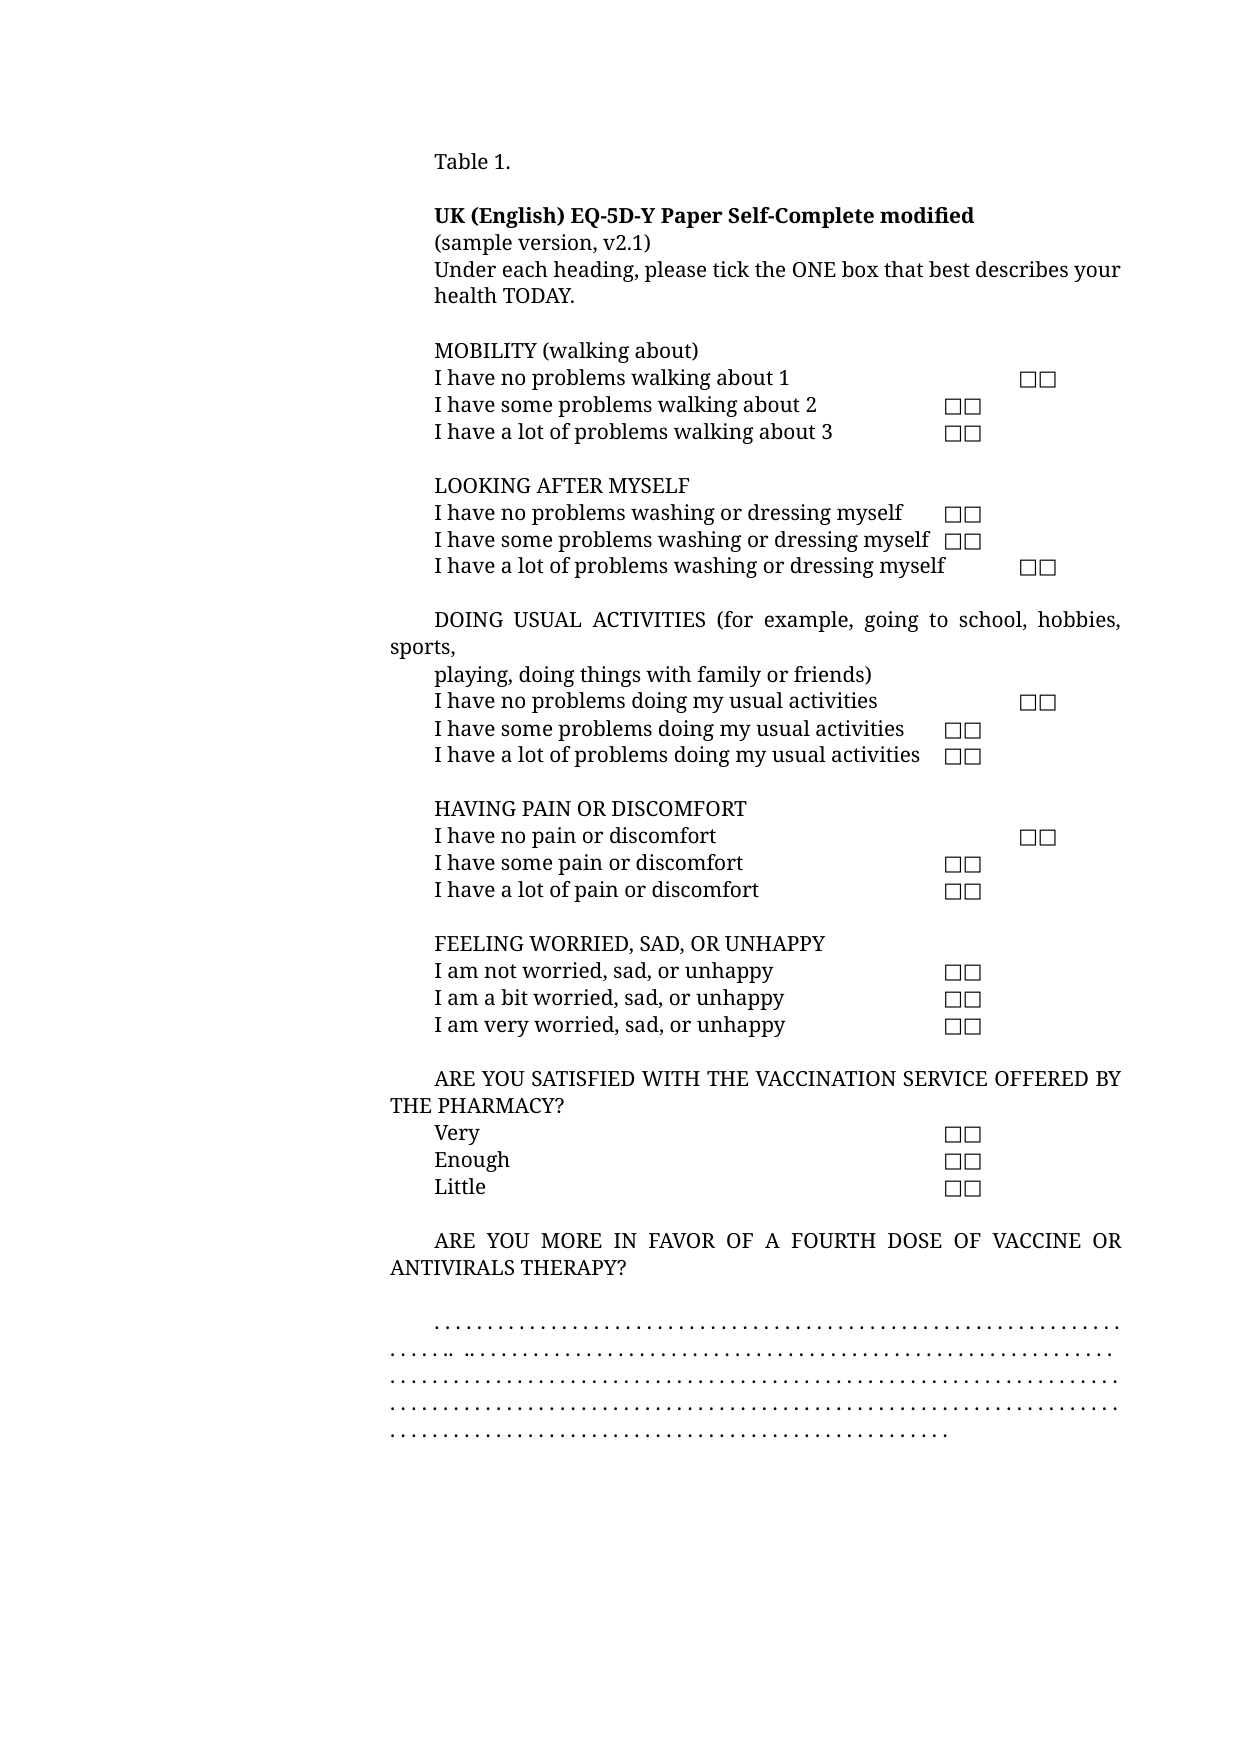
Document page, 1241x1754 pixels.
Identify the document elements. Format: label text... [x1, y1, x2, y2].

text Very □□ [390, 1119, 1122, 1146]
text I have some pain or discomfort □□ [390, 849, 1122, 876]
text LOOKING AFTER MYSELF [390, 471, 1122, 498]
text DOING USUAL ACTIVITIES (for example, going to school, hobbies, sports, [390, 606, 1122, 660]
text ARE YOU SATISFIED WITH THE VACCINATION SERVICE OFFERED BY THE PHARMACY? [390, 1065, 1122, 1119]
text I am very worried, sad, or unhappy □□ [390, 1011, 1122, 1038]
text MOBILITY (walking about) [390, 337, 1122, 363]
text I am a bit worried, sad, or unhappy □□ [390, 984, 1122, 1011]
text I have some problems washing or dressing myself □□ [390, 525, 1122, 552]
text Under each heading, please tick the ONE box that best describes your health TODAY. [434, 256, 1122, 309]
text I have no problems washing or dressing myself □□ [390, 498, 1122, 525]
text ARE YOU MORE IN FAVOR OF A FOURTH DOSE OF VACCINE OR ANTIVIRALS THERAPY? [390, 1227, 1122, 1281]
text Table 1. [390, 148, 1122, 174]
text . . . . . . . . . . . . . . . . . . . . . . . . . . . . . . . . . . . . . . . . . . . . . . . . . . . . . . . . . . . . . . . . . . . . . . .. .. . . . . . . . . . . . . . . . . . . . . . . . . . . . . . . . . . . . . . . . . . . . . . . . . . . . . . . . . . . . . . . . . . . . . . . . . . . . . . . . . . . . . . . . . . . . . . . . . . . . . . . . . . . . . . . . . . . . . . . . . . . . . . . . . . . . . . . . . . . . . . . . . . . . . . . . . . . . . . . . . . . . . . . . . . . . . . . . . . . . . . . . . . . . . . . . . . . . . . . . . . . . . . . . . . . . . . . . . . . . . . . . . . . . . . . . . . . . . . . . . . . . . . . . . . . . [390, 1308, 1122, 1443]
text (sample version, v2.1) [390, 228, 1122, 256]
text I am not worried, sad, or unhappy □□ [390, 957, 1122, 984]
text I have no problems walking about 1 □□ [390, 363, 1122, 391]
text I have a lot of problems washing or dressing myself □□ [390, 552, 1122, 579]
text FEELING WORRIED, SAD, OR UNHAPPY [390, 930, 1122, 957]
text I have some problems doing my usual activities □□ [390, 714, 1122, 741]
text Enough □□ [390, 1146, 1122, 1173]
text I have a lot of problems doing my usual activities □□ [390, 741, 1122, 768]
text playing, doing things with family or friends) [390, 660, 1122, 687]
text I have some problems walking about 2 □□ [390, 391, 1122, 417]
text I have a lot of pain or discomfort □□ [390, 876, 1122, 903]
text I have no pain or discomfort □□ [390, 822, 1122, 849]
text I have no problems doing my usual activities □□ [390, 687, 1122, 714]
text UK (English) EQ-5D-Y Paper Self-Complete modified [390, 202, 1122, 228]
text Little □□ [390, 1173, 1122, 1200]
text HAVING PAIN OR DISCOMFORT [390, 795, 1122, 822]
text I have a lot of problems walking about 3 □□ [390, 417, 1122, 444]
